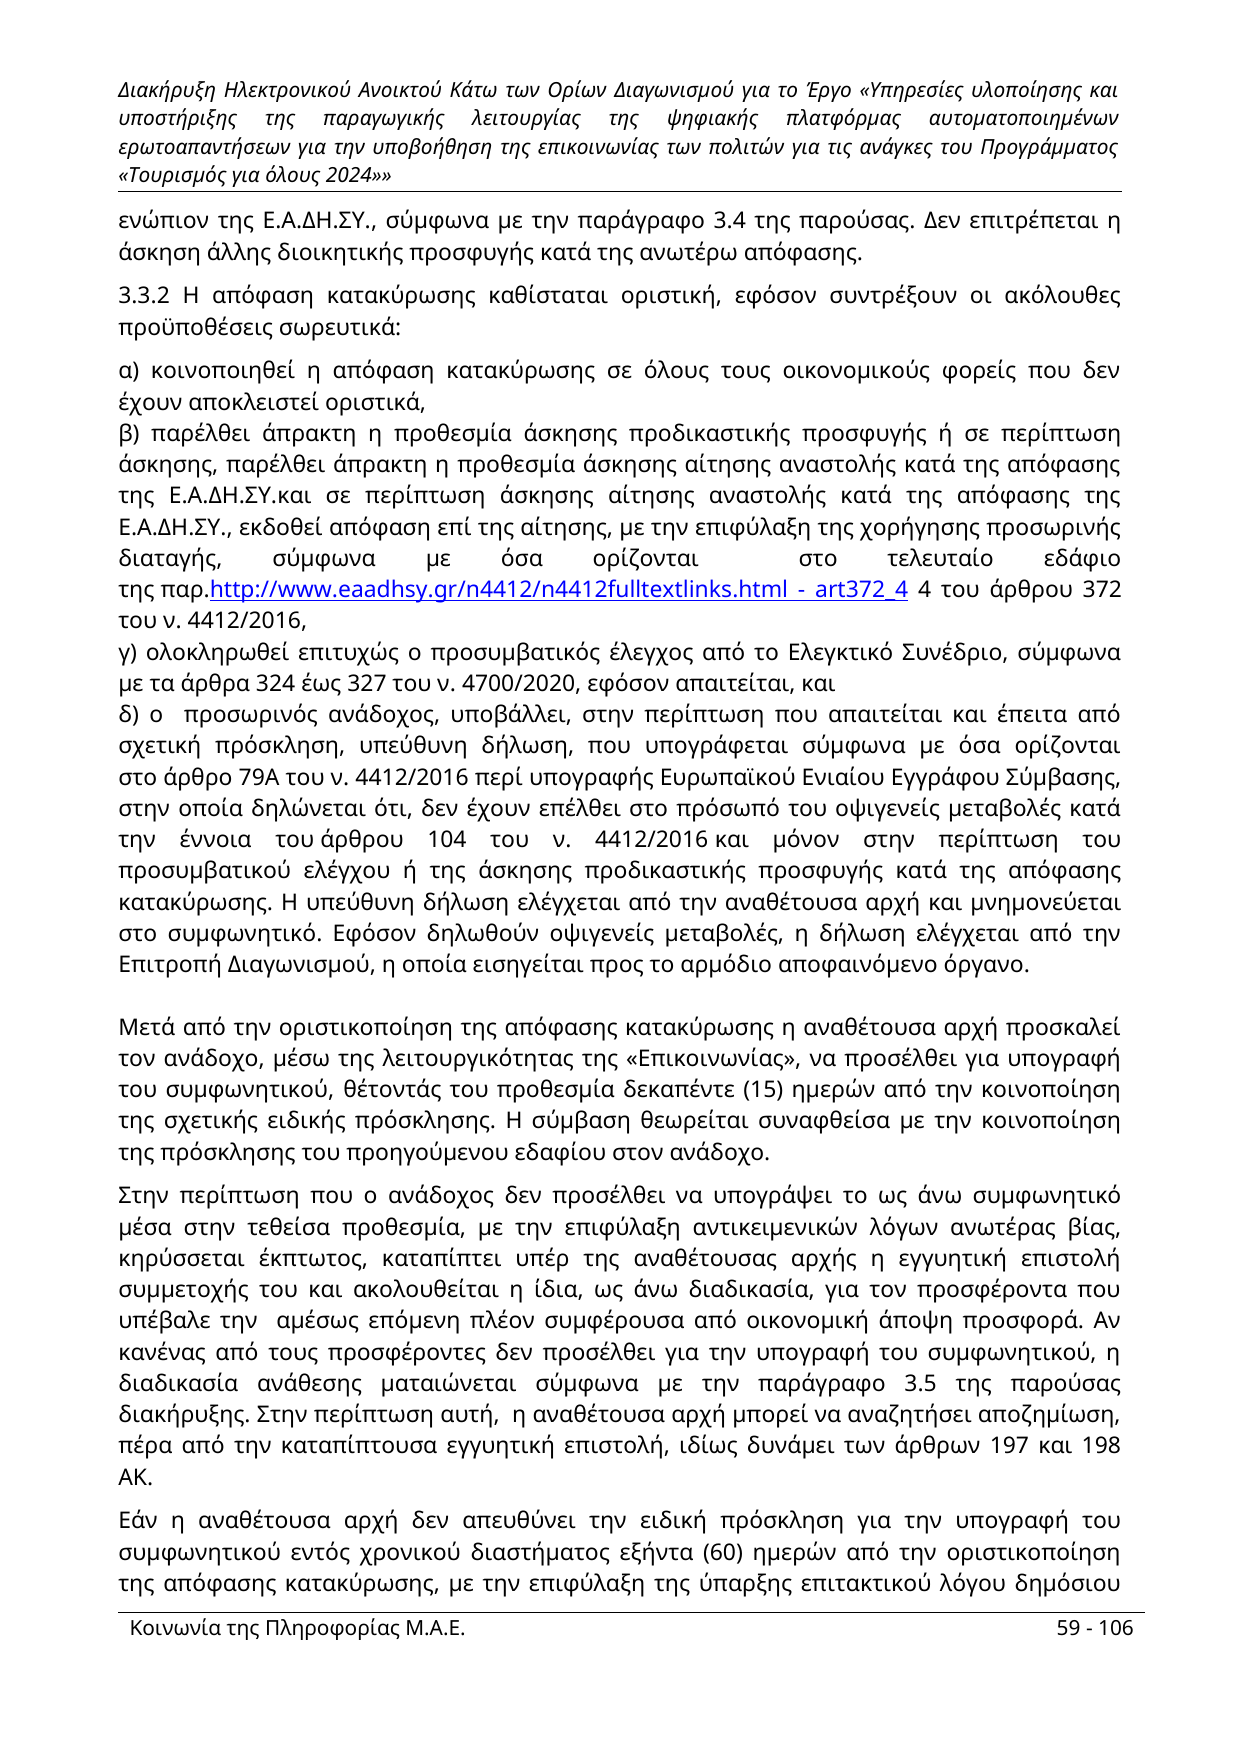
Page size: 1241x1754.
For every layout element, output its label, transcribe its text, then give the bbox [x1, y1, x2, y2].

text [118, 204, 1122, 267]
text β) παρέλθει άπρακτη η προθεσμία άσκησης προδικαστικής προσφυγής ή σε περίπτωση άσκησης, παρέλθει άπρακτη η προθεσμία άσκησης αίτησης αναστολής κατά της απόφασης της Ε.Α.ΔΗ.ΣΥ.και σε περίπτωση άσκησης αίτησης αναστολής κατά της απόφασης της Ε.Α.ΔΗ.ΣΥ., εκδοθεί απόφαση επί της αίτησης, με την επιφύλαξη της χορήγησης προσωρινής διαταγής, σύμφωνα με όσα ορίζονται στο τελευταίο εδάφιο της παρ.http://www.eaadhsy.gr/n4412/n4412fulltextlinks.html - art372_4 4 του άρθρου 372 του ν. 4412/2016, [118, 417, 1122, 636]
text Μετά από την οριστικοποίηση της απόφασης κατακύρωσης η αναθέτουσα αρχή προσκαλεί τον ανάδοχο, μέσω της λειτουργικότητας της «Επικοινωνίας», να προσέλθει για υπογραφή του συμφωνητικού, θέτοντάς του προθεσμία δεκαπέντε (15) ημερών από την κοινοποίηση της σχετικής ειδικής πρόσκλησης. Η σύμβαση θεωρείται συναφθείσα με την κοινοποίηση της πρόσκλησης του προηγούμενου εδαφίου στον ανάδοχο. [118, 1011, 1122, 1167]
text γ) ολοκληρωθεί επιτυχώς ο προσυμβατικός έλεγχος από το Ελεγκτικό Συνέδριο, σύμφωνα με τα άρθρα 324 έως 327 του ν. 4700/2020, εφόσον απαιτείται, και [118, 636, 1122, 698]
text δ) ο προσωρινός ανάδοχος, υποβάλλει, στην περίπτωση που απαιτείται και έπειτα από σχετική πρόσκληση, υπεύθυνη δήλωση, που υπογράφεται σύμφωνα με όσα ορίζονται στο άρθρο 79Α του ν. 4412/2016 περί υπογραφής Ευρωπαϊκού Ενιαίου Εγγράφου Σύμβασης, στην οποία δηλώνεται ότι, δεν έχουν επέλθει στο πρόσωπό του οψιγενείς μεταβολές κατά την έννοια του άρθρου 104 του ν. 4412/2016 και μόνον στην περίπτωση του προσυμβατικού ελέγχου ή της άσκησης προδικαστικής προσφυγής κατά της απόφασης κατακύρωσης. Η υπεύθυνη δήλωση ελέγχεται από την αναθέτουσα αρχή και μνημονεύεται στο συμφωνητικό. Εφόσον δηλωθούν οψιγενείς μεταβολές, η δήλωση ελέγχεται από την Επιτροπή Διαγωνισμού, η οποία εισηγείται προς το αρμόδιο αποφαινόμενο όργανο. [118, 698, 1122, 979]
text α) κοινοποιηθεί η απόφαση κατακύρωσης σε όλους τους οικονομικούς φορείς που δεν έχουν αποκλειστεί οριστικά, [118, 354, 1122, 417]
text 3.3.2 Η απόφαση κατακύρωσης καθίσταται οριστική, εφόσον συντρέξουν οι ακόλουθες προϋποθέσεις σωρευτικά: [118, 279, 1122, 342]
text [118, 1504, 1122, 1598]
text Στην περίπτωση που ο ανάδοχος δεν προσέλθει να υπογράψει το ως άνω συμφωνητικό μέσα στην τεθείσα προθεσμία, με την επιφύλαξη αντικειμενικών λόγων ανωτέρας βίας, κηρύσσεται έκπτωτος, καταπίπτει υπέρ της αναθέτουσας αρχής η εγγυητική επιστολή συμμετοχής του και ακολουθείται η ίδια, ως άνω διαδικασία, για τον προσφέροντα που υπέβαλε την αμέσως επόμενη πλέον συμφέρουσα από οικονομική άποψη προσφορά. Αν κανένας από τους προσφέροντες δεν προσέλθει για την υπογραφή του συμφωνητικού, η διαδικασία ανάθεσης ματαιώνεται σύμφωνα με την παράγραφο 3.5 της παρούσας διακήρυξης. Στην περίπτωση αυτή, η αναθέτουσα αρχή μπορεί να αναζητήσει αποζημίωση, πέρα από την καταπίπτουσα εγγυητική επιστολή, ιδίως δυνάμει των άρθρων 197 και 198 ΑΚ. [118, 1179, 1122, 1492]
